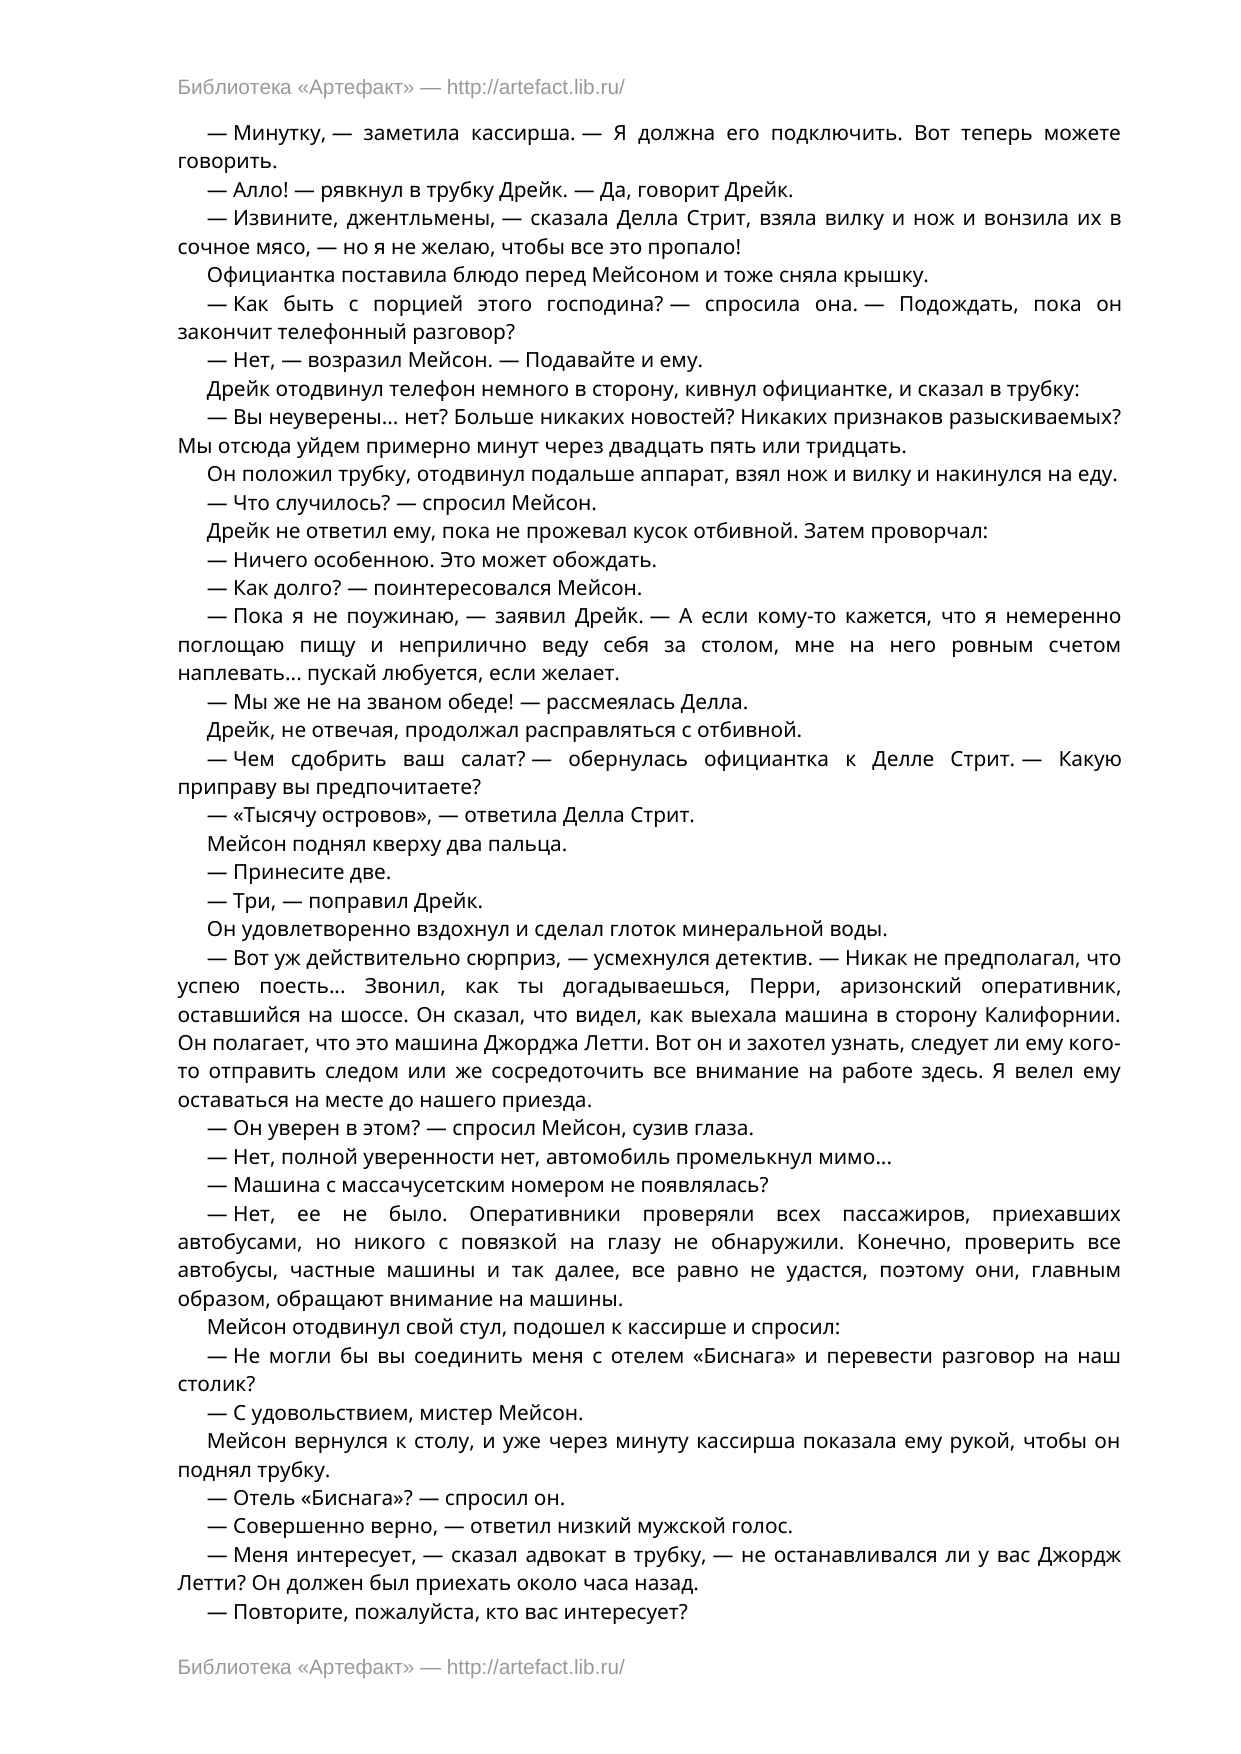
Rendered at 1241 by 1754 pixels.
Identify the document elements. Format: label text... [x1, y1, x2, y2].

text Официантка поставила блюдо перед Мейсоном и тоже сняла крышку. [177, 260, 1122, 289]
text Мейсон поднял кверху два пальца. [177, 829, 1122, 857]
text — Повторите, пожалуйста, кто вас интересует? [177, 1597, 1122, 1625]
text — Вот уж действительно сюрприз, — усмехнулся детектив. — Никак не предполагал, что успею поесть... Звонил, как ты догадываешься, Перри, аризонский оперативник, оставшийся на шоссе. Он сказал, что видел, как выехала машина в сторону Калифорнии. Он полагает, что это машина Джорджа Летти. Вот он и захотел узнать, следует ли ему кого-то отправить следом или же сосредоточить все внимание на работе здесь. Я велел ему оставаться на месте до нашего приезда. [177, 943, 1122, 1113]
text — Что случилось? — спросил Мейсон. [177, 488, 1122, 516]
text — Пока я не поужинаю, — заявил Дрейк. — А если кому-то кажется, что я немеренно поглощаю пищу и неприлично веду себя за столом, мне на него ровным счетом наплевать... пускай любуется, если желает. [177, 602, 1122, 687]
text Он удовлетворенно вздохнул и сделал глоток минеральной воды. [177, 914, 1122, 943]
text — Ничего особенною. Это может обождать. [177, 545, 1122, 573]
text — Вы неуверены... нет? Больше никаких новостей? Никаких признаков разыскиваемых? Мы отсюда уйдем примерно минут через двадцать пять или тридцать. [177, 402, 1122, 459]
text — Отель «Биснага»? — спросил он. [177, 1483, 1122, 1512]
text — Как быть с порцией этого господина? — спросила она. — Подождать, пока он закончит телефонный разговор? [177, 289, 1122, 346]
text Он положил трубку, отодвинул подальше аппарат, взял нож и вилку и накинулся на еду. [177, 459, 1122, 488]
text Дрейк не ответил ему, пока не прожевал кусок отбивной. Затем проворчал: [177, 516, 1122, 545]
text Мейсон вернулся к столу, и уже через минуту кассирша показала ему рукой, чтобы он поднял трубку. [177, 1426, 1122, 1483]
text — Нет, ее не было. Оперативники проверяли всех пассажиров, приехавших автобусами, но никого с повязкой на глазу не обнаружили. Конечно, проверить все автобусы, частные машины и так далее, все равно не удастся, поэтому они, главным образом, обращают внимание на машины. [177, 1199, 1122, 1312]
text — С удовольствием, мистер Мейсон. [177, 1398, 1122, 1426]
text — Чем сдобрить ваш салат? — обернулась официантка к Делле Стрит. — Какую приправу вы предпочитаете? [177, 744, 1122, 801]
text — Нет, — возразил Мейсон. — Подавайте и ему. [177, 346, 1122, 374]
text — Минутку, — заметила кассирша. — Я должна его подключить. Вот теперь можете говорить. [177, 118, 1122, 175]
text Мейсон отодвинул свой стул, подошел к кассирше и спросил: [177, 1312, 1122, 1341]
text — Машина с массачусетским номером не появлялась? [177, 1170, 1122, 1199]
text — Он уверен в этом? — спросил Мейсон, сузив глаза. [177, 1113, 1122, 1142]
text — Принесите две. [177, 857, 1122, 886]
text — Совершенно верно, — ответил низкий мужской голос. [177, 1512, 1122, 1540]
text — Три, — поправил Дрейк. [177, 886, 1122, 914]
text Дрейк отодвинул телефон немного в сторону, кивнул официантке, и сказал в трубку: [177, 374, 1122, 402]
text Дрейк, не отвечая, продолжал расправляться с отбивной. [177, 715, 1122, 744]
text — Извините, джентльмены, — сказала Делла Стрит, взяла вилку и нож и вонзила их в сочное мясо, — но я не желаю, чтобы все это пропало! [177, 203, 1122, 260]
text — Как долго? — поинтересовался Мейсон. [177, 573, 1122, 602]
text — Не могли бы вы соединить меня с отелем «Биснага» и перевести разговор на наш столик? [177, 1341, 1122, 1398]
text — Меня интересует, — сказал адвокат в трубку, — не останавливался ли у вас Джордж Летти? Он должен был приехать около часа назад. [177, 1540, 1122, 1597]
text — Алло! — рявкнул в трубку Дрейк. — Да, говорит Дрейк. [177, 175, 1122, 203]
text — Нет, полной уверенности нет, автомобиль промелькнул мимо... [177, 1142, 1122, 1170]
text — «Тысячу островов», — ответила Делла Стрит. [177, 801, 1122, 829]
text — Мы же не на званом обеде! — рассмеялась Делла. [177, 687, 1122, 715]
